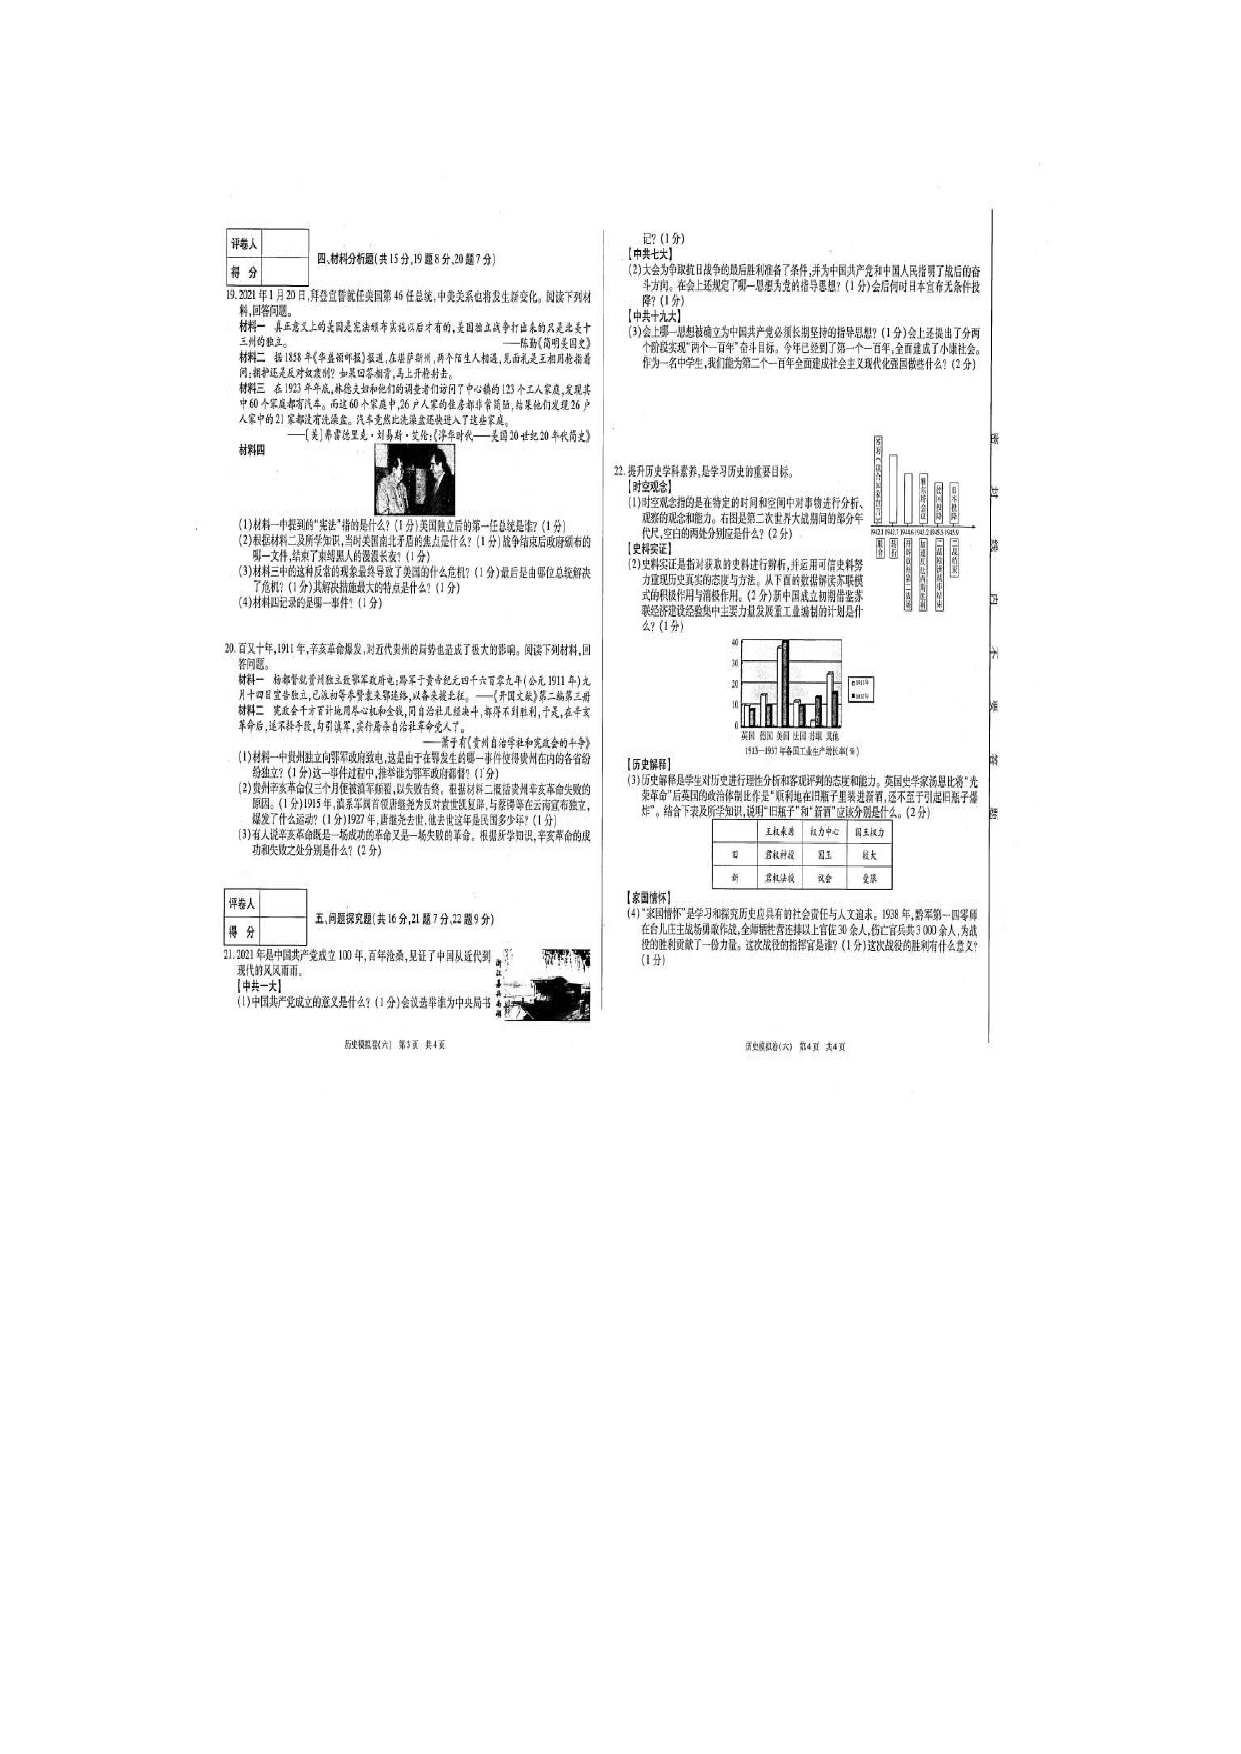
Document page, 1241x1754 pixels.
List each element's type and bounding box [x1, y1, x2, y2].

picture [187, 162, 1054, 1098]
